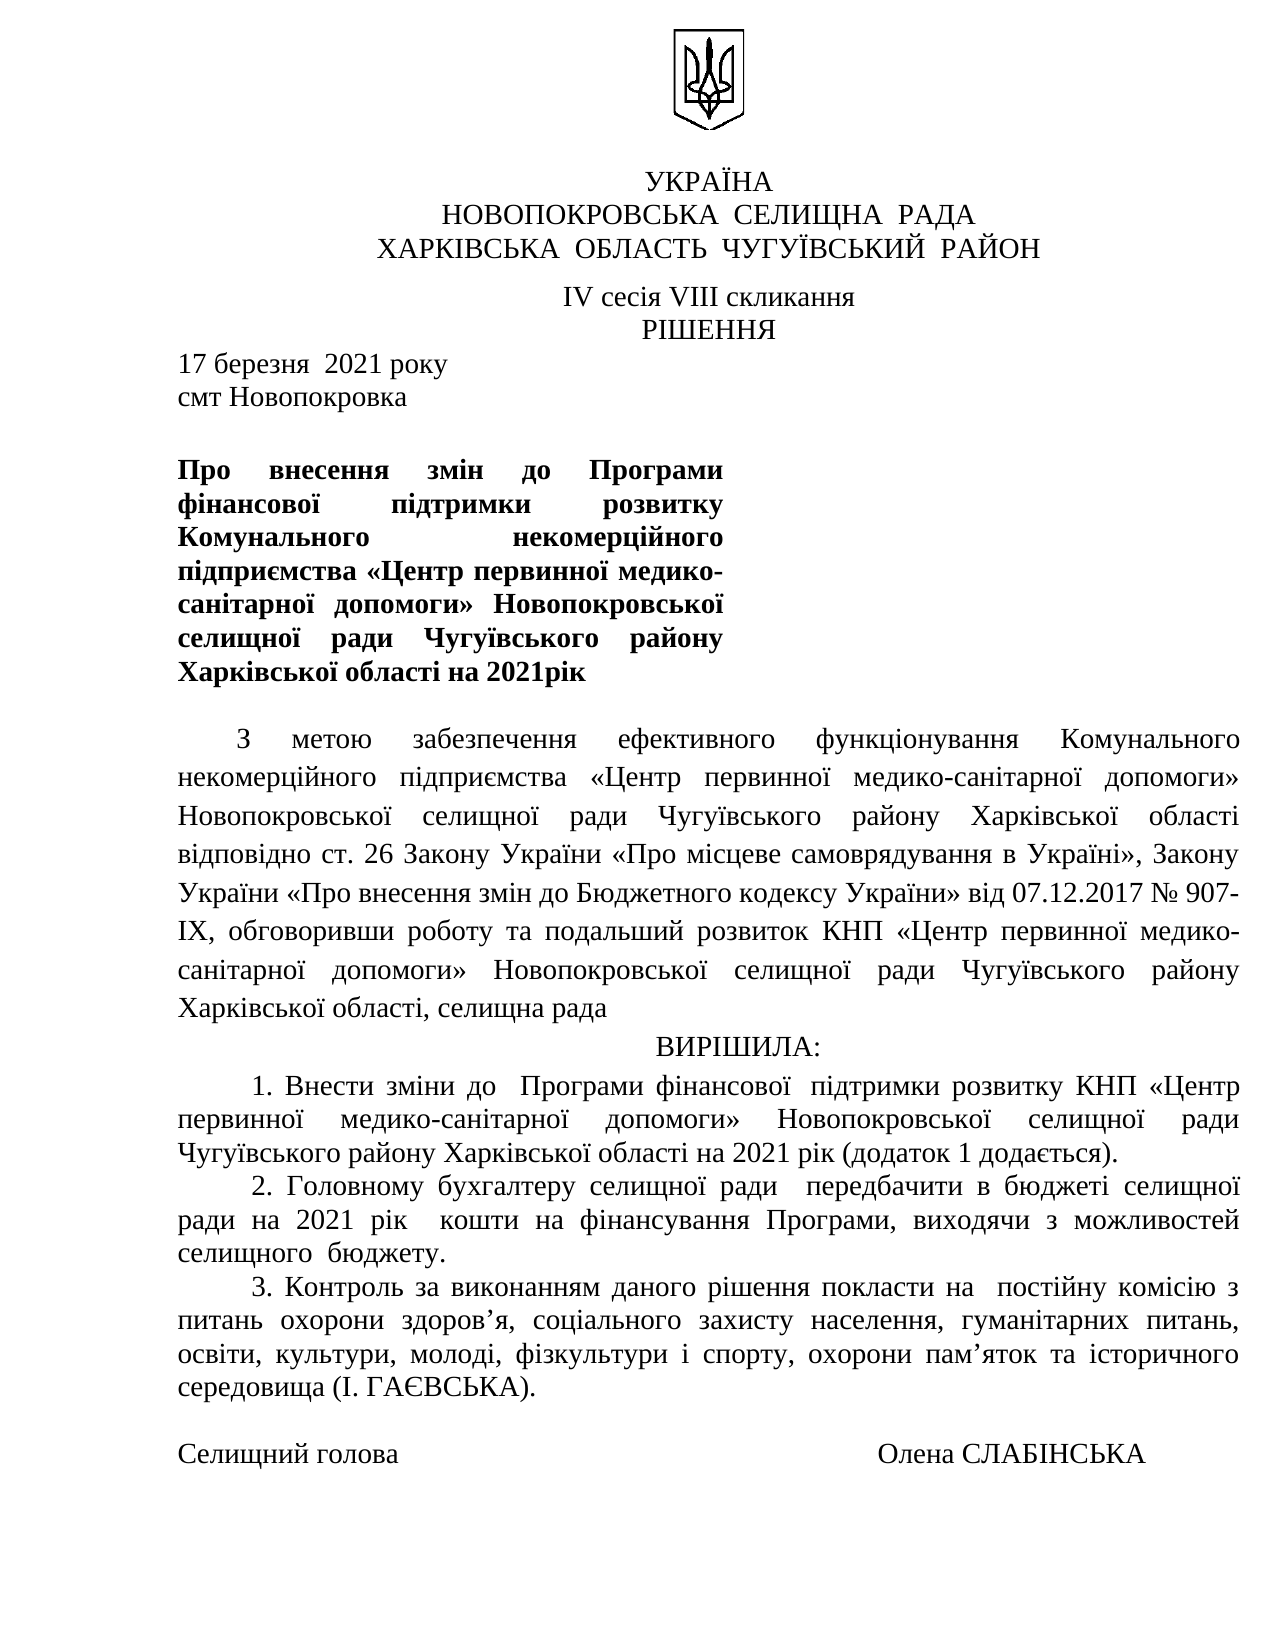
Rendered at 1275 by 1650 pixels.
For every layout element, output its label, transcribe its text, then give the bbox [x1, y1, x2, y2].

text УКРАЇНА [177, 164, 1240, 197]
text 3. Контроль за виконанням даного рішення покласти на постійну комісію з питань охорони здоров’я, соціального захисту населення, гуманітарних питань, освіти, культури, молоді, фізкультури і спорту, охорони пам’яток та історичного середовища (І. ГАЄВСЬКА). [177, 1269, 1240, 1403]
text ІV сесія VІІІ скликання [177, 279, 1240, 312]
text 17 березня 2021 року [177, 346, 1240, 379]
text Про внесення змін до Програми фінансової підтримки розвитку Комунального некомерційного підприємства «Центр первинної медико-санітарної допомоги» Новопокровської селищної ради Чугуївського району Харківської області на 2021рік [177, 452, 723, 687]
text НОВОПОКРОВСЬКА СЕЛИЩНА РАДА [177, 197, 1240, 231]
text Селищний голова Олена СЛАБІНСЬКА [177, 1437, 1240, 1470]
picture [673, 29, 745, 130]
text З метою забезпечення ефективного функціонування Комунального некомерційного підприємства «Центр первинної медико-санітарної допомоги» Новопокровської селищної ради Чугуївського району Харківської області відповідно ст. 26 Закону України «Про місцеве самоврядування в Україні», Закону України «Про внесення змін до Бюджетного кодексу України» від 07.12.2017 № 907-IX, обговоривши роботу та подальший розвиток КНП «Центр первинної медико-санітарної допомоги» Новопокровської селищної ради Чугуївського району Харківської області, селищна рада [177, 721, 1240, 1024]
text 2. Головному бухгалтеру селищної ради передбачити в бюджеті селищної ради на 2021 рік кошти на фінансування Програми, виходячи з можливостей селищного бюджету. [177, 1168, 1240, 1269]
text ВИРІШИЛА: [177, 1029, 1240, 1063]
text смт Новопокровка [177, 379, 1240, 413]
text ХАРКІВСЬКА ОБЛАСТЬ ЧУГУЇВСЬКИЙ РАЙОН [177, 231, 1240, 264]
text 1. Внести зміни до Програми фінансової підтримки розвитку КНП «Центр первинної медико-санітарної допомоги» Новопокровської селищної ради Чугуївського району Харківської області на 2021 рік (додаток 1 додається). [177, 1068, 1240, 1168]
text РІШЕННЯ [177, 312, 1240, 346]
